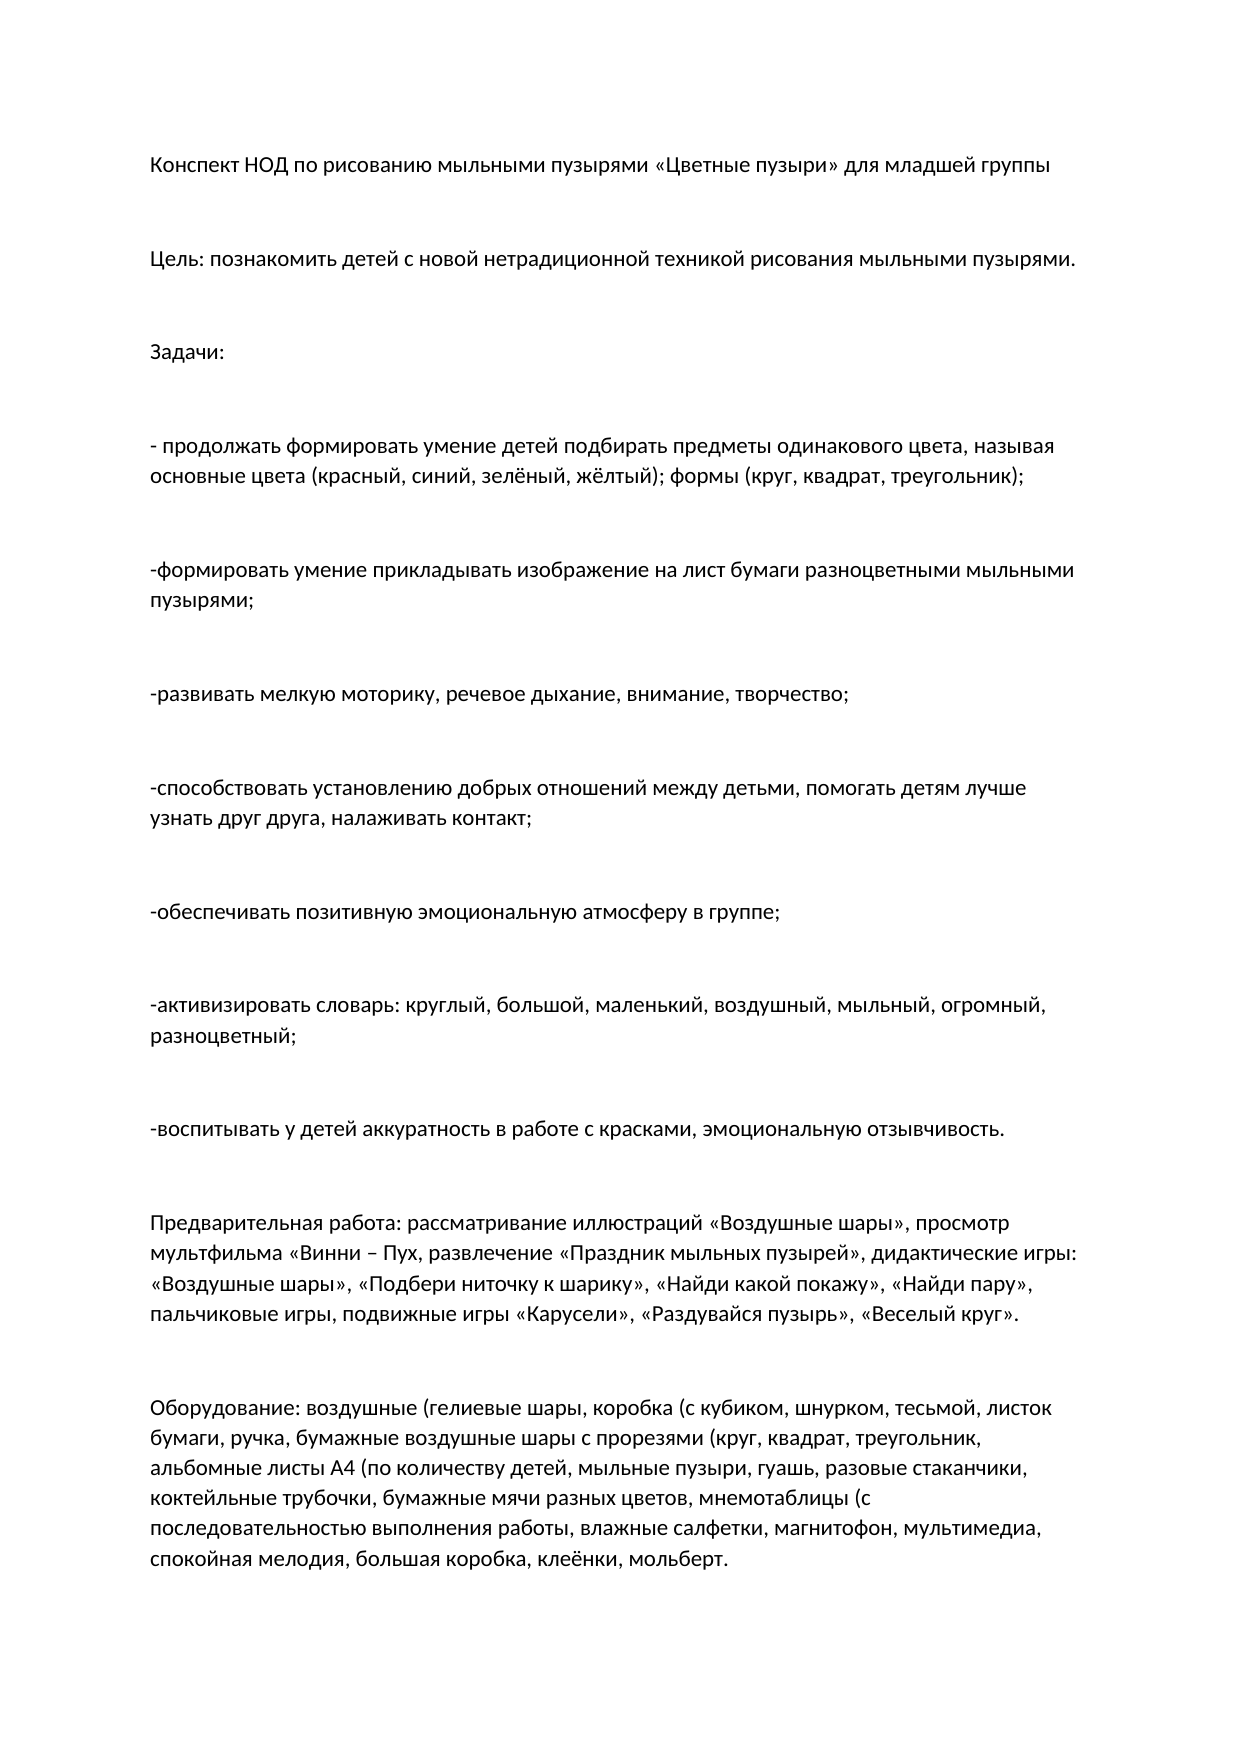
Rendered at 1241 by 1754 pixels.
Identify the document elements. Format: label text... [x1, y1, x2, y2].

text Конспект НОД по рисованию мыльными пузырями «Цветные пузыри» для младшей группы [150, 150, 1090, 178]
text -развивать мелкую моторику, речевое дыхание, внимание, творчество; [150, 679, 1090, 707]
text Предварительная работа: рассматривание иллюстраций «Воздушные шары», просмотр мультфильма «Винни – Пух, развлечение «Праздник мыльных пузырей», дидактические игры: «Воздушные шары», «Подбери ниточку к шарику», «Найди какой покажу», «Найди пару», пальчиковые игры, подвижные игры «Карусели», «Раздувайся пузырь», «Веселый круг». [150, 1208, 1090, 1327]
text Задачи: [150, 337, 1090, 366]
text Оборудование: воздушные (гелиевые шары, коробка (с кубиком, шнурком, тесьмой, листок бумаги, ручка, бумажные воздушные шары с прорезями (круг, квадрат, треугольник, альбомные листы А4 (по количеству детей, мыльные пузыри, гуашь, разовые стаканчики, коктейльные трубочки, бумажные мячи разных цветов, мнемотаблицы (с последовательностью выполнения работы, влажные салфетки, магнитофон, мультимедиа, спокойная мелодия, большая коробка, клеёнки, мольберт. [150, 1393, 1090, 1572]
text Цель: познакомить детей с новой нетрадиционной техникой рисования мыльными пузырями. [150, 244, 1090, 272]
text -способствовать установлению добрых отношений между детьми, помогать детям лучше узнать друг друга, налаживать контакт; [150, 773, 1090, 831]
text - продолжать формировать умение детей подбирать предметы одинакового цвета, называя основные цвета (красный, синий, зелёный, жёлтый); формы (круг, квадрат, треугольник); [150, 431, 1090, 489]
text -формировать умение прикладывать изображение на лист бумаги разноцветными мыльными пузырями; [150, 555, 1090, 613]
text -воспитывать у детей аккуратность в работе с красками, эмоциональную отзывчивость. [150, 1114, 1090, 1143]
text -обеспечивать позитивную эмоциональную атмосферу в группе; [150, 897, 1090, 925]
text -активизировать словарь: круглый, большой, маленький, воздушный, мыльный, огромный, разноцветный; [150, 991, 1090, 1049]
